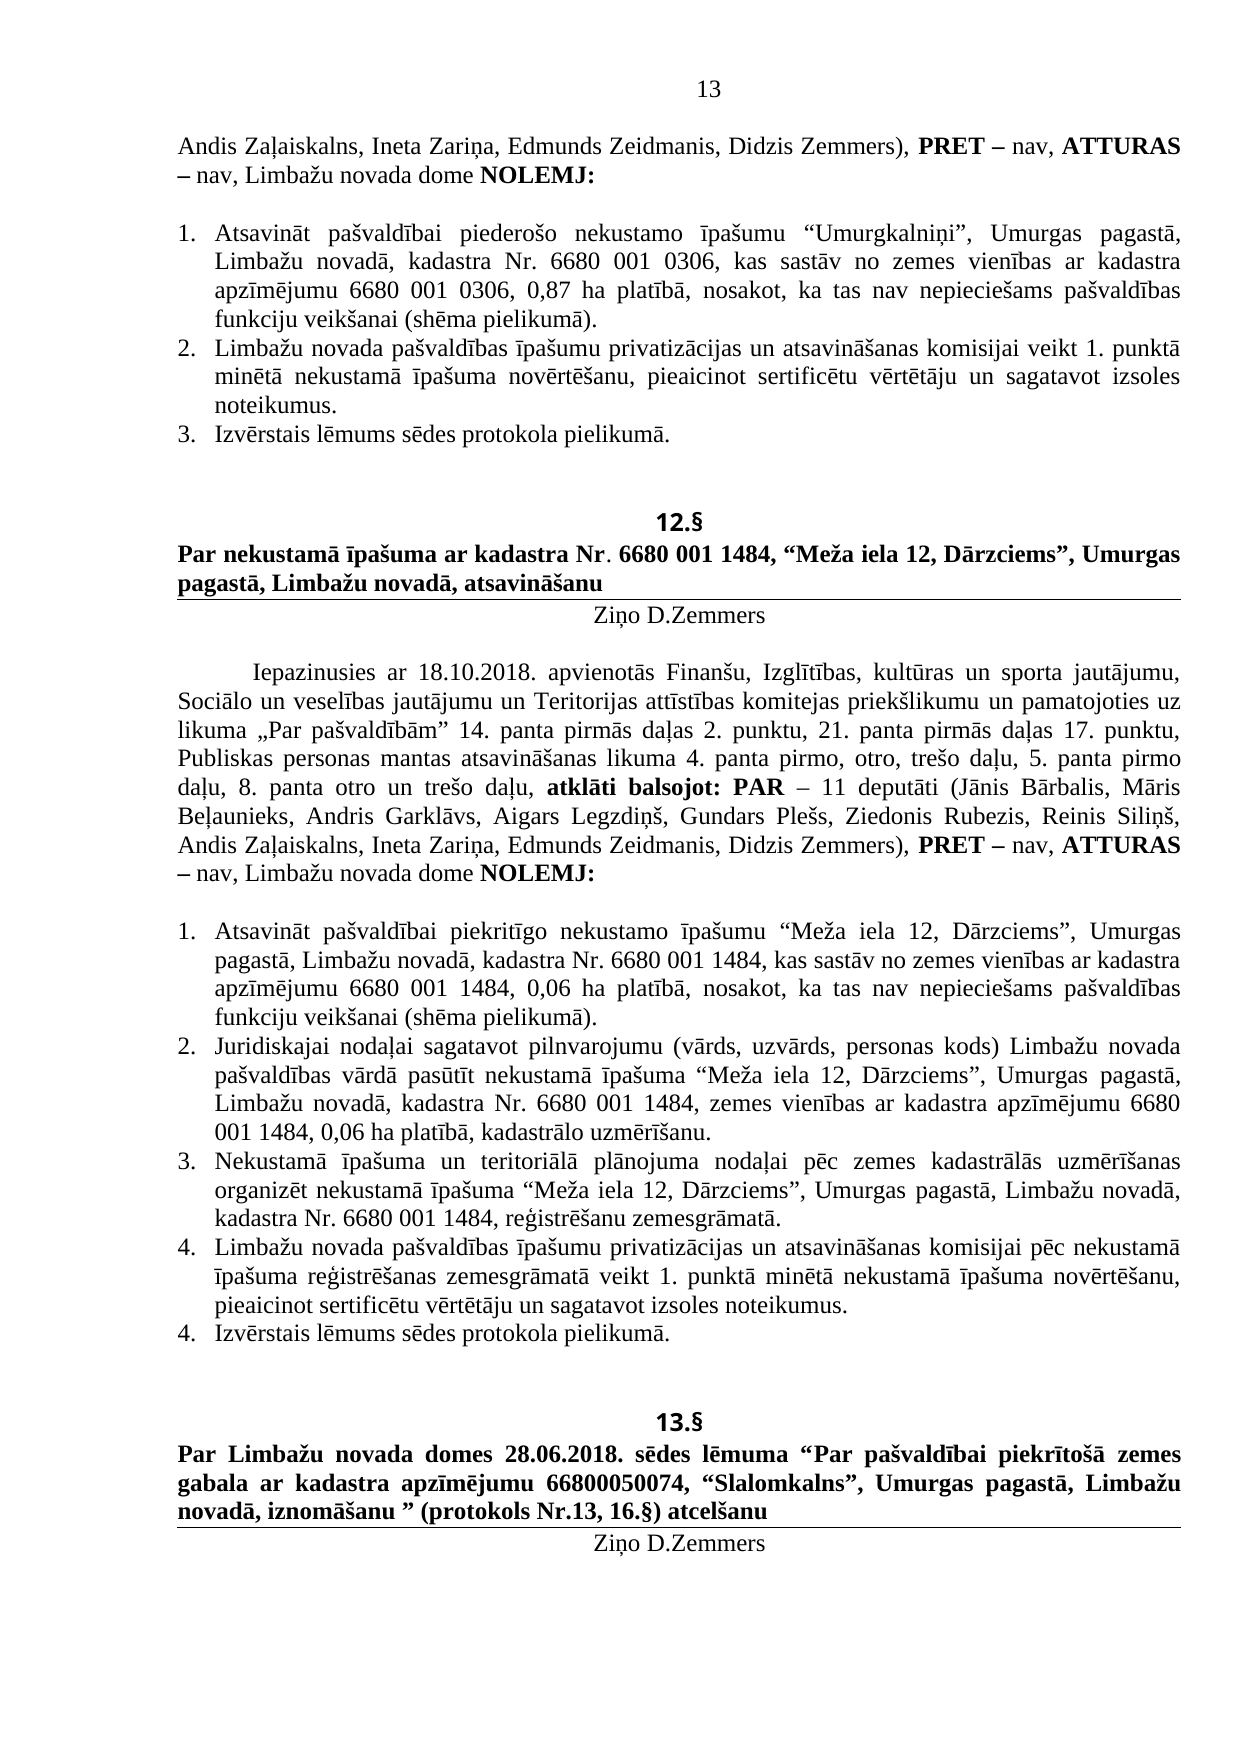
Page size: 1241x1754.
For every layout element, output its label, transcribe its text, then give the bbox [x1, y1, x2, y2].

text 12.§ [177, 505, 1181, 539]
list Limbažu novada pašvaldības īpašumu privatizācijas un atsavināšanas komisijai veikt 1. punktā minētā nekustamā īpašuma novērtēšanu, pieaicinot sertificētu vērtētāju un sagatavot izsoles noteikumus. [177, 333, 1181, 419]
list Izvērstais lēmums sēdes protokola pielikumā. [177, 419, 1181, 448]
text 13.§ [177, 1405, 1181, 1439]
list Izvērstais lēmums sēdes protokola pielikumā. [177, 1318, 1181, 1347]
list Atsavināt pašvaldībai piederošo nekustamo īpašumu “Umurgkalniņi”, Umurgas pagastā, Limbažu novadā, kadastra Nr. 6680 001 0306, kas sastāv no zemes vienības ar kadastra apzīmējumu 6680 001 0306, 0,87 ha platībā, nosakot, ka tas nav nepieciešams pašvaldības funkciju veikšanai (shēma pielikumā). [177, 218, 1181, 333]
text Par nekustamā īpašuma ar kadastra Nr. 6680 001 1484, “Meža iela 12, Dārzciems”, Umurgas pagastā, Limbažu novadā, atsavināšanu [177, 539, 1181, 599]
text Ziņo D.Zemmers [177, 1528, 1181, 1557]
list Juridiskajai nodaļai sagatavot pilnvarojumu (vārds, uzvārds, personas kods) Limbažu novada pašvaldības vārdā pasūtīt nekustamā īpašuma “Meža iela 12, Dārzciems”, Umurgas pagastā, Limbažu novadā, kadastra Nr. 6680 001 1484, zemes vienības ar kadastra apzīmējumu 6680 001 1484, 0,06 ha platībā, kadastrālo uzmērīšanu. [177, 1031, 1181, 1146]
text Ziņo D.Zemmers [177, 600, 1181, 628]
list Nekustamā īpašuma un teritoriālā plānojuma nodaļai pēc zemes kadastrālās uzmērīšanas organizēt nekustamā īpašuma “Meža iela 12, Dārzciems”, Umurgas pagastā, Limbažu novadā, kadastra Nr. 6680 001 1484, reģistrēšanu zemesgrāmatā. [177, 1146, 1181, 1232]
text Par Limbažu novada domes 28.06.2018. sēdes lēmuma “Par pašvaldībai piekrītošā zemes gabala ar kadastra apzīmējumu 66800050074, “Slalomkalns”, Umurgas pagastā, Limbažu novadā, iznomāšanu ” (protokols Nr.13, 16.§) atcelšanu [177, 1439, 1181, 1527]
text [177, 131, 1181, 189]
list Atsavināt pašvaldībai piekritīgo nekustamo īpašumu “Meža iela 12, Dārzciems”, Umurgas pagastā, Limbažu novadā, kadastra Nr. 6680 001 1484, kas sastāv no zemes vienības ar kadastra apzīmējumu 6680 001 1484, 0,06 ha platībā, nosakot, ka tas nav nepieciešams pašvaldības funkciju veikšanai (shēma pielikumā). [177, 916, 1181, 1031]
list Limbažu novada pašvaldības īpašumu privatizācijas un atsavināšanas komisijai pēc nekustamā īpašuma reģistrēšanas zemesgrāmatā veikt 1. punktā minētā nekustamā īpašuma novērtēšanu, pieaicinot sertificētu vērtētāju un sagatavot izsoles noteikumus. [177, 1232, 1181, 1318]
